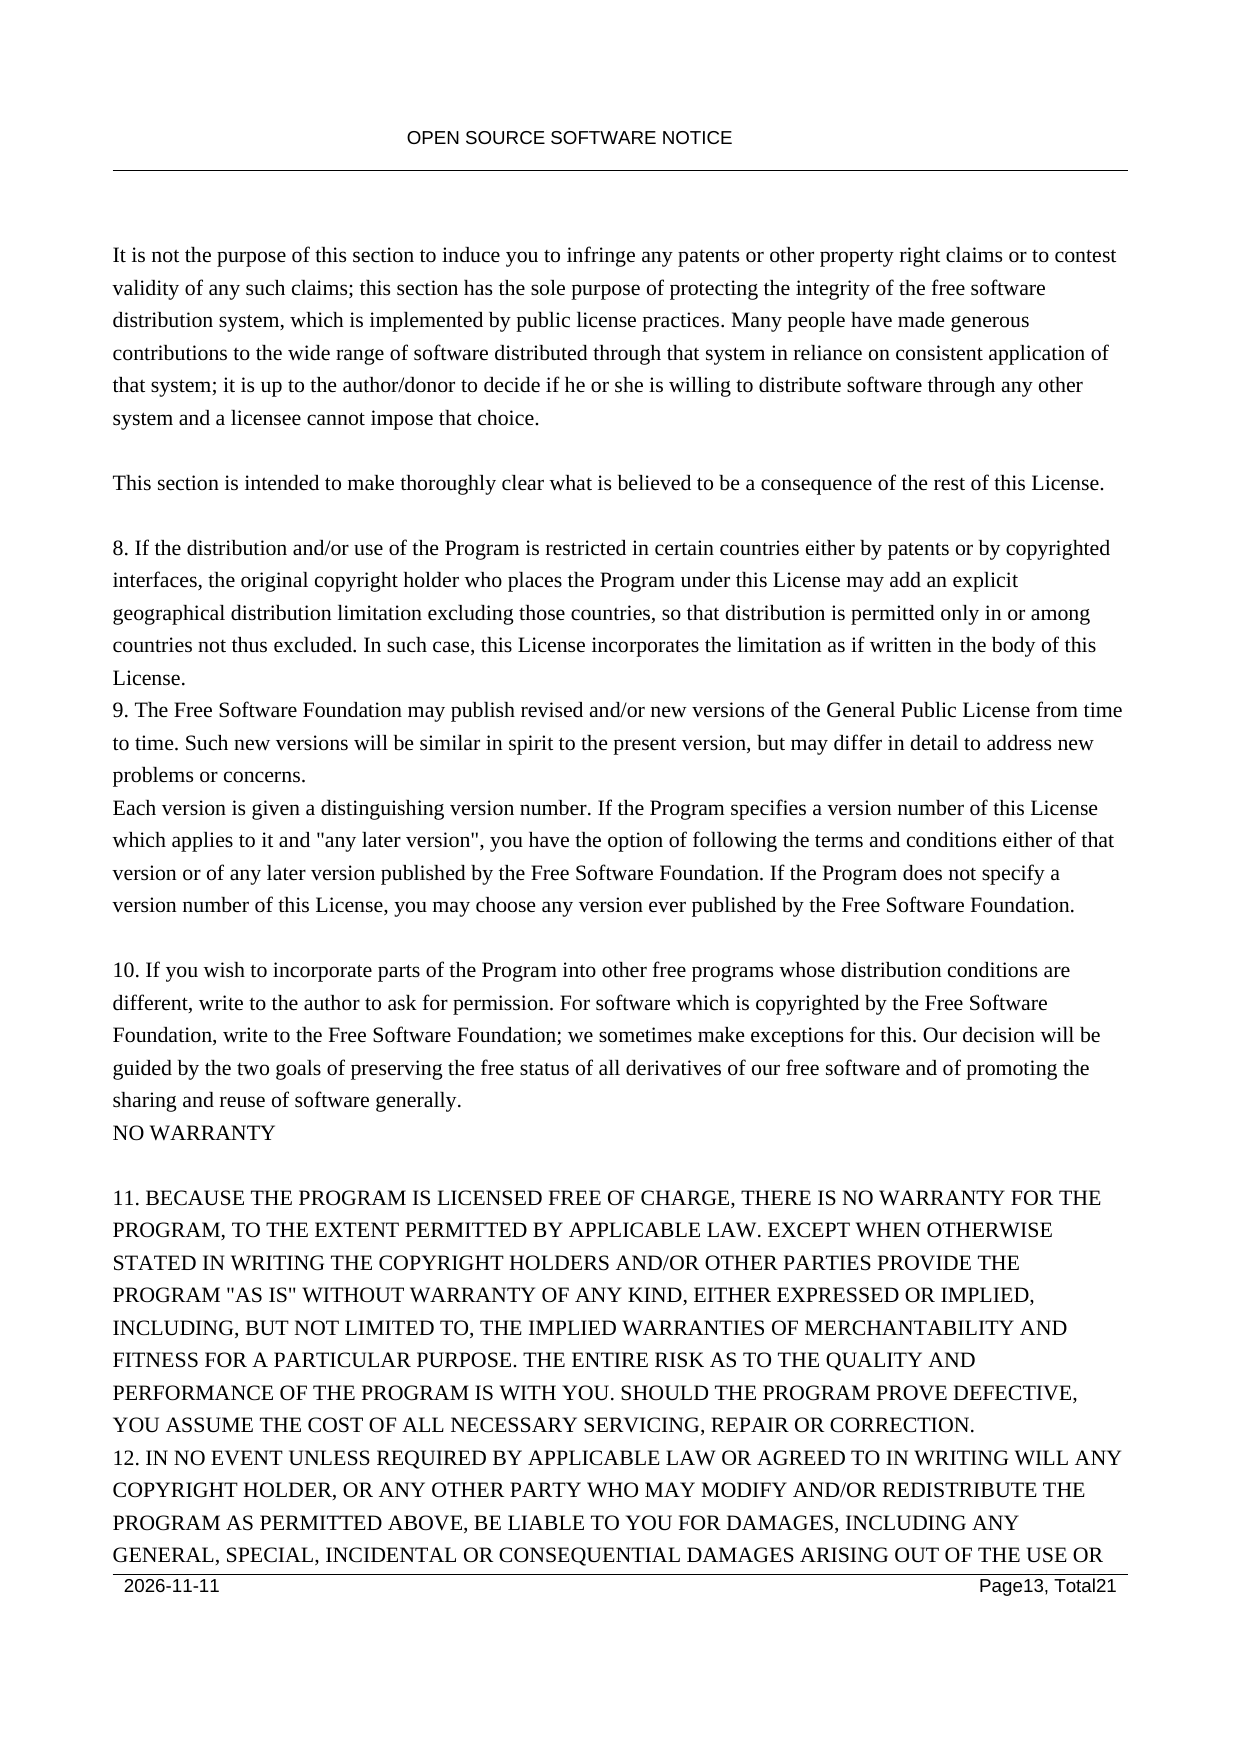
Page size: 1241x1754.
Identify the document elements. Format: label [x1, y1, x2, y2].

text [112, 206, 1128, 1571]
